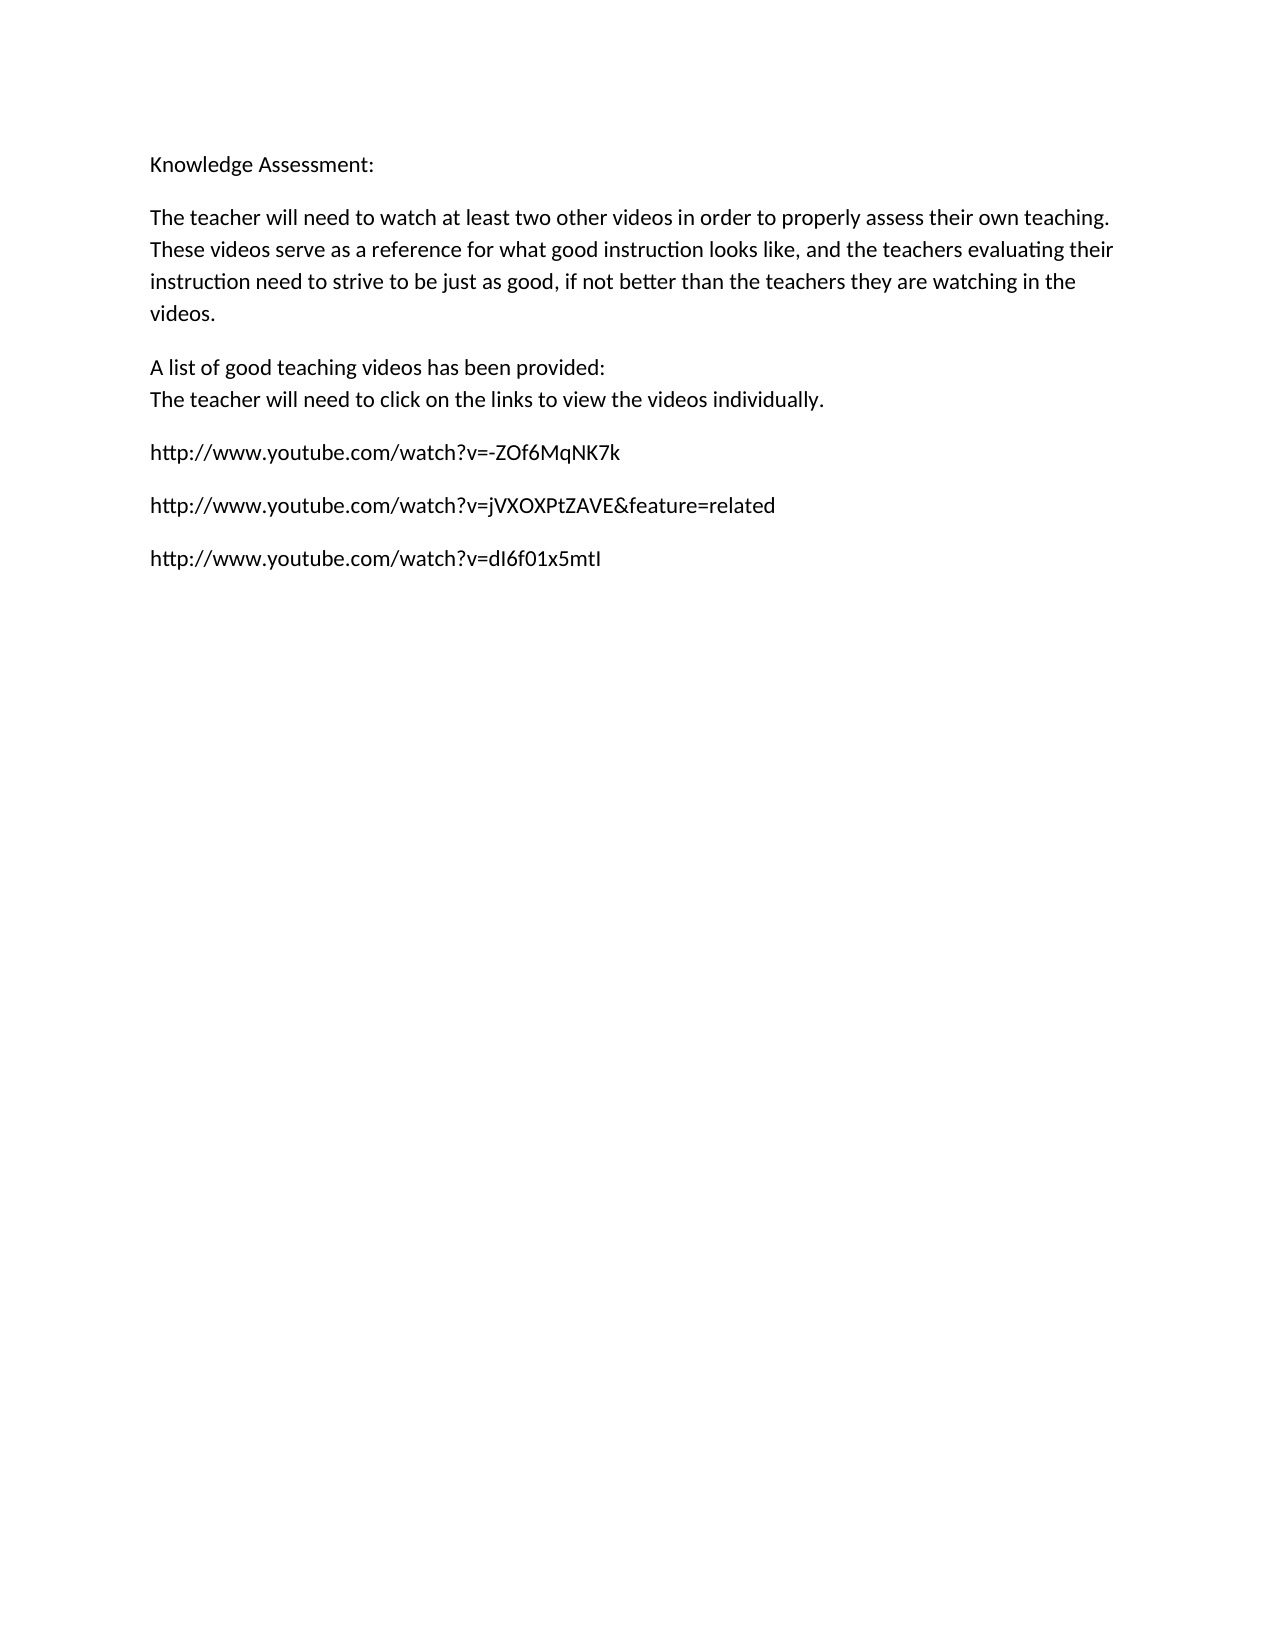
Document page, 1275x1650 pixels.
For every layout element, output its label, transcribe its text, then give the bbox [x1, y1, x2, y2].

text Knowledge Assessment: [150, 150, 1125, 178]
text http://www.youtube.com/watch?v=-ZOf6MqNK7k [150, 438, 1125, 466]
text http://www.youtube.com/watch?v=dI6f01x5mtI [150, 544, 1125, 572]
text http://www.youtube.com/watch?v=jVXOXPtZAVE&feature=related [150, 491, 1125, 519]
text The teacher will need to watch at least two other videos in order to properly assess their own teaching. These videos serve as a reference for what good instruction looks like, and the teachers evaluating their instruction need to strive to be just as good, if not better than the teachers they are watching in the videos. [150, 203, 1125, 328]
text A list of good teaching videos has been provided: The teacher will need to click on the links to view the videos individually. [150, 353, 1125, 413]
